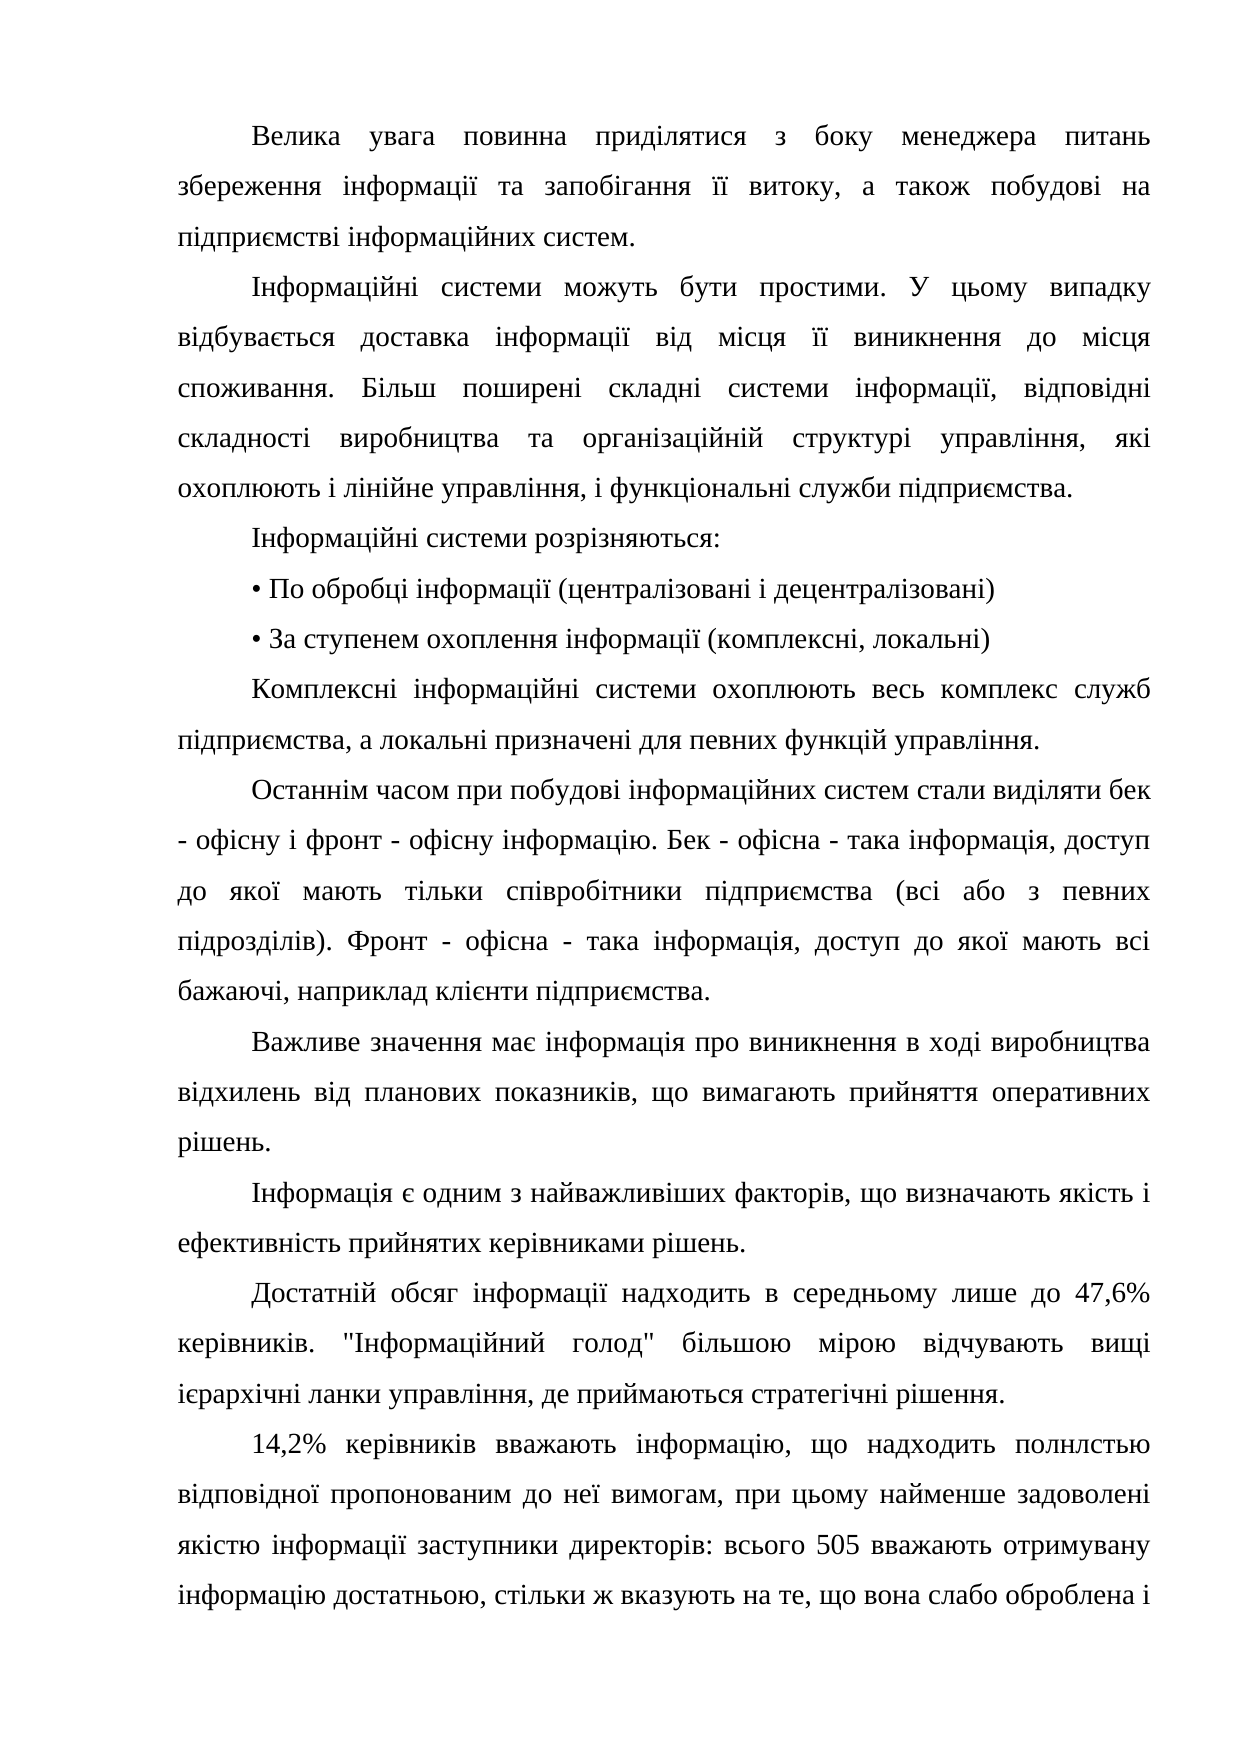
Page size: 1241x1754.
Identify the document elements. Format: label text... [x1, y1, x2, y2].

text Інформаційні системи розрізняються: [177, 521, 1152, 554]
text • За ступенем охоплення інформації (комплексні, локальні) [177, 621, 1152, 655]
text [177, 1426, 1152, 1611]
text Велика увага повинна приділятися з боку менеджера питань збереження інформації та запобігання її витоку, а також побудові на підприємстві інформаційних систем. [177, 118, 1152, 252]
text Інформація є одним з найважливіших факторів, що визначають якість і ефективність прийнятих керівниками рішень. [177, 1175, 1152, 1258]
text Інформаційні системи можуть бути простими. У цьому випадку відбувається доставка інформації від місця її виникнення до місця споживання. Більш поширені складні системи інформації, відповідні складності виробництва та організаційній структурі управління, які охоплюють і лінійне управління, і функціональні служби підприємства. [177, 269, 1152, 504]
text Достатній обсяг інформації надходить в середньому лише до 47,6% керівників. "Інформаційний голод" більшою мірою відчувають вищі ієрархічні ланки управління, де приймаються стратегічні рішення. [177, 1275, 1152, 1409]
text Важливе значення має інформація про виникнення в ході виробництва відхилень від планових показників, що вимагають прийняття оперативних рішень. [177, 1024, 1152, 1158]
text Останнім часом при побудові інформаційних систем стали виділяти бек - офісну і фронт - офісну інформацію. Бек - офісна - така інформація, доступ до якої мають тільки співробітники підприємства (всі або з певних підрозділів). Фронт - офісна - така інформація, доступ до якої мають всі бажаючі, наприклад клієнти підприємства. [177, 772, 1152, 1007]
text Комплексні інформаційні системи охоплюють весь комплекс служб підприємства, а локальні призначені для певних функцій управління. [177, 672, 1152, 755]
text • По обробці інформації (централізовані і децентралізовані) [177, 571, 1152, 604]
